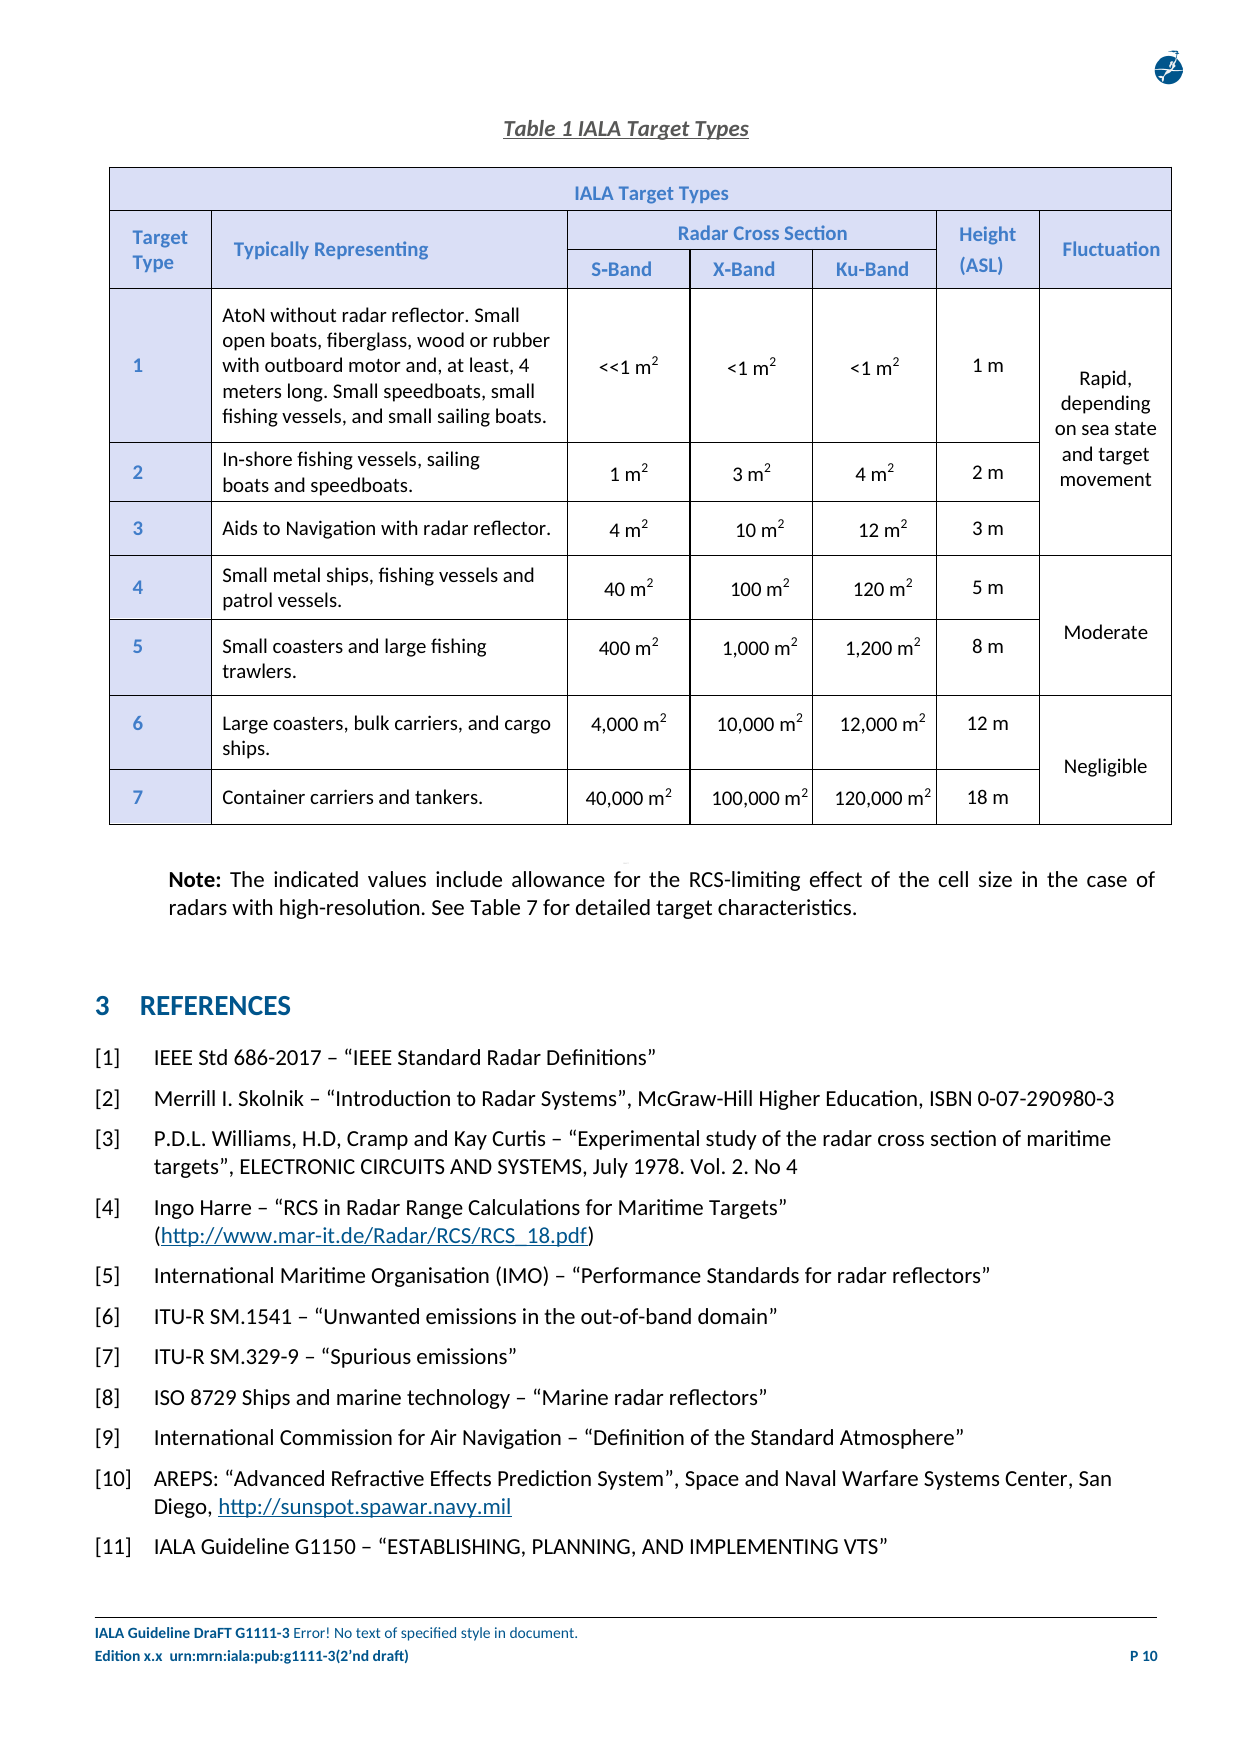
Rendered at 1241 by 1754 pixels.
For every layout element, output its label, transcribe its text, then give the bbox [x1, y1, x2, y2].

table_cell 10 m2 [691, 502, 812, 555]
list International Commission for Air Navigation – “Definition of the Standard Atmosphere” [94, 1423, 1157, 1451]
table_cell <1 m2 [691, 289, 812, 442]
table_cell Rapid, depending on sea state and target movement [1040, 289, 1171, 555]
list Merrill I. Skolnik – “Introduction to Radar Systems”, McGraw-Hill Higher Education, ISBN 0-07-290980-3 [94, 1084, 1157, 1112]
table_cell 1,200 m2 [813, 620, 936, 695]
table_cell Small metal ships, fishing vessels and patrol vessels. [212, 556, 567, 618]
table_cell 120 m2 [813, 556, 936, 618]
table_cell Radar Cross Section [568, 211, 936, 249]
table_cell Typically Representing [212, 211, 567, 288]
list AREPS: “Advanced Refractive Effects Prediction System”, Space and Naval Warfare Systems Center, San Diego, http://sunspot.spawar.navy.mil [94, 1464, 1157, 1520]
table_cell 4 m2 [568, 502, 689, 555]
table_cell 6 [110, 696, 211, 769]
table_cell AtoN without radar reflector. Small open boats, fiberglass, wood or rubber with outboard motor and, at least, 4 meters long. Small speedboats, small fishing vessels, and small sailing boats. [212, 289, 567, 442]
list ISO 8729 Ships and marine technology – “Marine radar reflectors” [94, 1383, 1157, 1411]
table_cell 40 m2 [568, 556, 689, 618]
table_cell 100,000 m2 [691, 770, 812, 823]
list IALA Guideline G1150 – “ESTABLISHING, PLANNING, AND IMPLEMENTING VTS” [94, 1532, 1157, 1560]
table_cell 3 m2 [691, 443, 812, 501]
table_cell 3 [110, 502, 211, 555]
table_cell 120,000 m2 [813, 770, 936, 823]
table_cell 18 m [937, 770, 1039, 823]
table_cell Fluctuation [1040, 211, 1171, 288]
table_cell S‐Band [568, 250, 689, 288]
table_cell 4 [110, 556, 211, 618]
table_cell 12 m2 [813, 502, 936, 555]
table_cell 400 m2 [568, 620, 689, 695]
table_cell Moderate [1040, 556, 1171, 695]
table_cell 12 m [937, 696, 1039, 769]
table_cell Ku-Band [813, 250, 936, 288]
table_cell Large coasters, bulk carriers, and cargo ships. [212, 696, 567, 769]
table_cell In‐shore fishing vessels, sailing boats and speedboats. [212, 443, 567, 501]
list ITU-R SM.329-9 – “Spurious emissions” [94, 1342, 1157, 1370]
table_cell 1 m [937, 289, 1039, 442]
text Table 1 IALA Target Types [94, 114, 1157, 142]
list IEEE Std 686-2017 – “IEEE Standard Radar Definitions” [94, 1043, 1157, 1071]
table_cell 100 m2 [691, 556, 812, 618]
table_cell 1,000 m2 [691, 620, 812, 695]
table_cell Container carriers and tankers. [212, 770, 567, 823]
picture [1123, 0, 1241, 119]
table_cell X‐Band [691, 250, 812, 288]
table_cell 1 [110, 289, 211, 442]
table_cell <1 m2 [813, 289, 936, 442]
table_cell Aids to Navigation with radar reflector. [212, 502, 567, 555]
table_cell 5 [110, 620, 211, 695]
table_cell 12,000 m2 [813, 696, 936, 769]
list Ingo Harre – “RCS in Radar Range Calculations for Maritime Targets” (http://www.mar-it.de/Radar/RCS/RCS_18.pdf) [94, 1193, 1157, 1249]
table_cell 4,000 m2 [568, 696, 689, 769]
table_cell 4 m2 [813, 443, 936, 501]
table_cell 3 m [937, 502, 1039, 555]
list ITU-R SM.1541 – “Unwanted emissions in the out-of-band domain” [94, 1302, 1157, 1330]
table_cell Negligible [1040, 696, 1171, 823]
table_cell Small coasters and large fishing trawlers. [212, 620, 567, 695]
table_header IALA Target Types [110, 168, 1171, 210]
table_cell 7 [110, 770, 211, 823]
table_cell <<1 m2 [568, 289, 689, 442]
table_cell 10,000 m2 [691, 696, 812, 769]
subtitle References [94, 987, 1157, 1022]
table_cell Height (ASL) [937, 211, 1039, 288]
table_cell 8 m [937, 620, 1039, 695]
table_cell 2 [110, 443, 211, 501]
table_cell 2 m [937, 443, 1039, 501]
list International Maritime Organisation (IMO) – “Performance Standards for radar reflectors” [94, 1261, 1157, 1289]
table_cell 5 m [937, 556, 1039, 618]
table_cell 40,000 m2 [568, 770, 689, 823]
list P.D.L. Williams, H.D, Cramp and Kay Curtis – “Experimental study of the radar cross section of maritime targets”, ELECTRONIC CIRCUITS AND SYSTEMS, July 1978. Vol. 2. No 4 [94, 1124, 1157, 1180]
table_cell 1 m2 [568, 443, 689, 501]
table_cell Target Type [110, 211, 211, 288]
text Note: The indicated values include allowance for the RCS-limiting effect of the cell size in the case of radars with high-resolution. See Table 7 for detailed target characteristics. [168, 865, 1157, 921]
